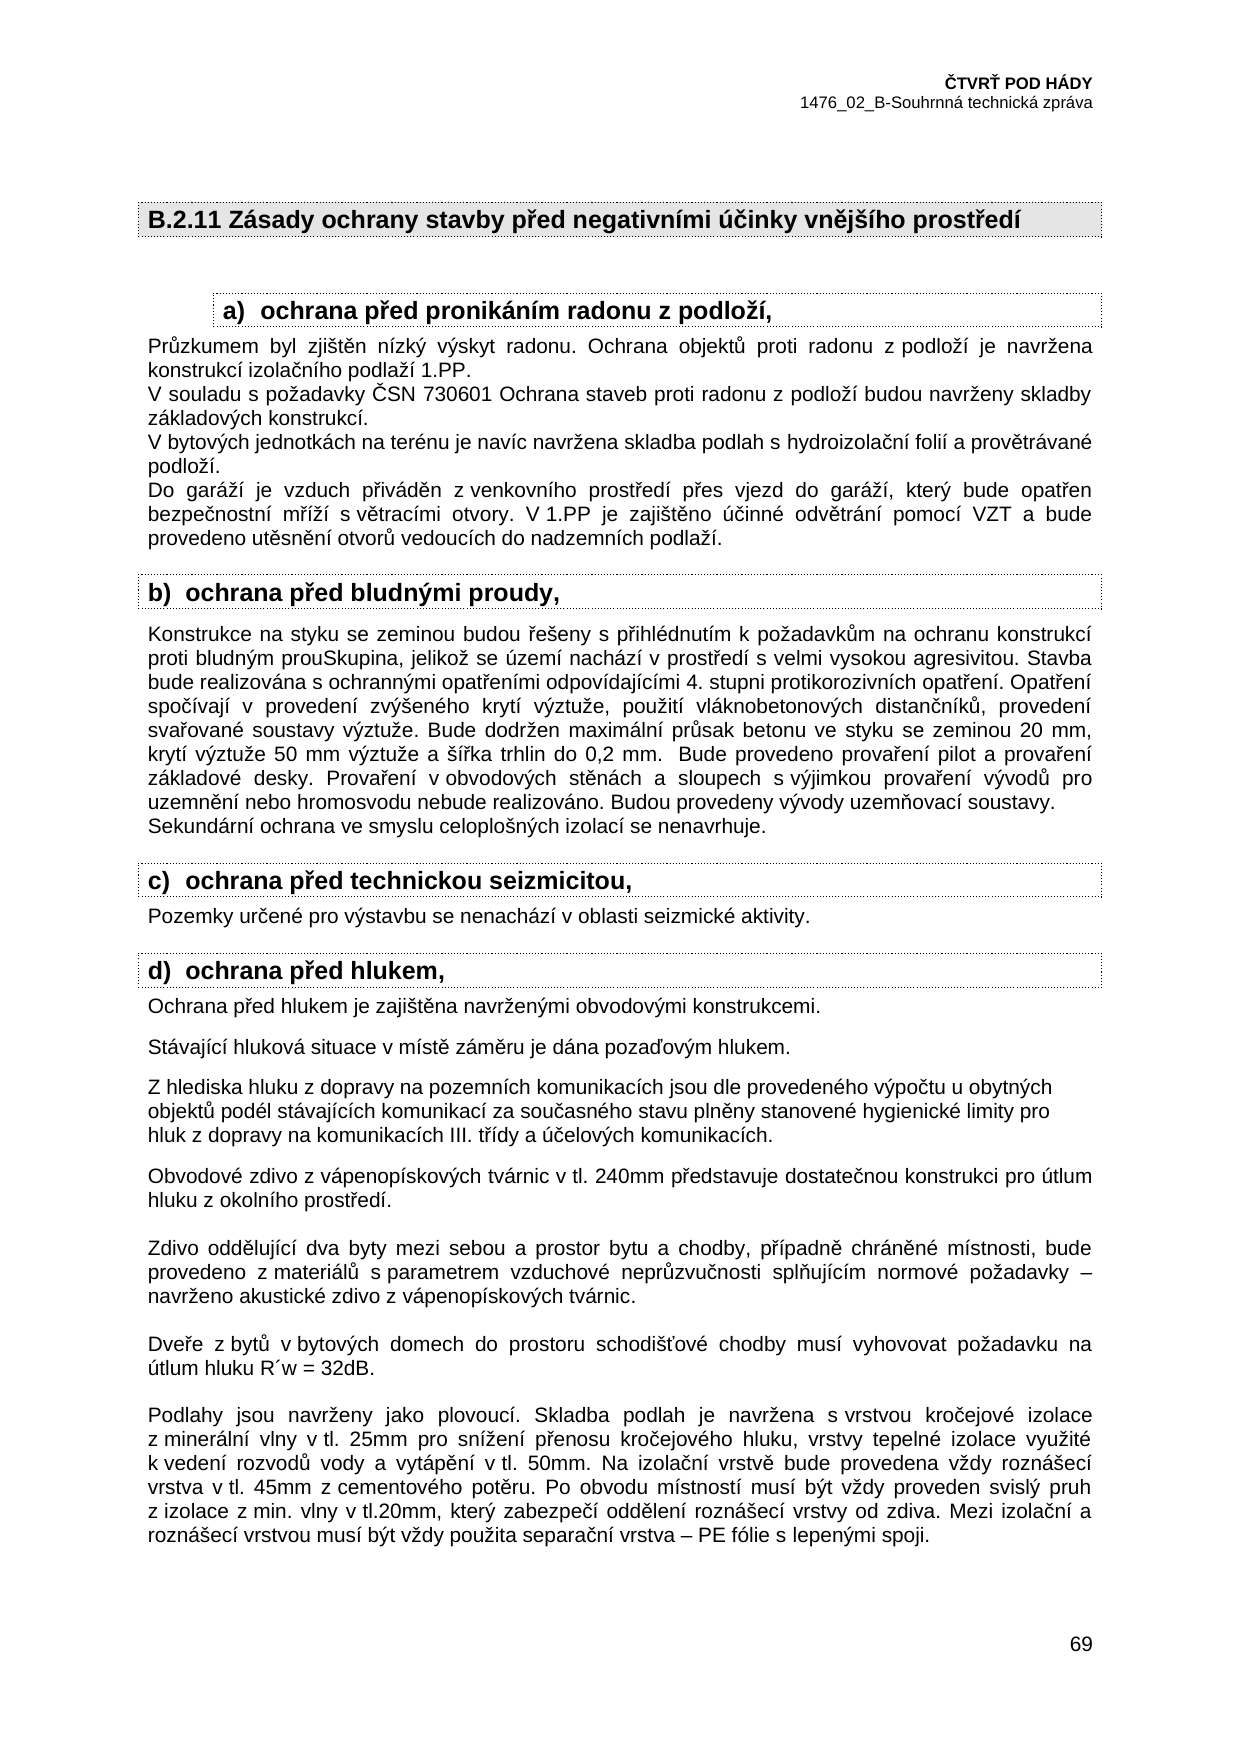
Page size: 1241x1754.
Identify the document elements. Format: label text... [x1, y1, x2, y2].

subtitle ochrana před technickou seizmicitou, [138, 862, 1102, 897]
text Podlahy jsou navrženy jako plovoucí. Skladba podlah je navržena s vrstvou kročejové izolace z minerální vlny v tl. 25mm pro snížení přenosu kročejového hluku, vrstvy tepelné izolace využité k vedení rozvodů vody a vytápění v tl. 50mm. Na izolační vrstvě bude provedena vždy roznášecí vrstva v tl. 45mm z cementového potěru. Po obvodu místností musí být vždy proveden svislý pruh z izolace z min. vlny v tl.20mm, který zabezpečí oddělení roznášecí vrstvy od zdiva. Mezi izolační a roznášecí vrstvou musí být vždy použita separační vrstva – PE fólie s lepenými spoji. [148, 1403, 1093, 1547]
text Konstrukce na styku se zeminou budou řešeny s přihlédnutím k požadavkům na ochranu konstrukcí proti bludným prouSkupina, jelikož se území nachází v prostředí s velmi vysokou agresivitou. Stavba bude realizována s ochrannými opatřeními odpovídajícími 4. stupni protikorozivních opatření. Opatření spočívají v provedení zvýšeného krytí výztuže, použití vláknobetonových distančníků, provedení svařované soustavy výztuže. Bude dodržen maximální průsak betonu ve styku se zeminou 20 mm, krytí výztuže 50 mm výztuže a šířka trhlin do 0,2 mm. Bude provedeno provaření pilot a provaření základové desky. Provaření v obvodových stěnách a sloupech s výjimkou provaření vývodů pro uzemnění nebo hromosvodu nebude realizováno. Budou provedeny vývody uzemňovací soustavy. [148, 622, 1093, 813]
text V souladu s požadavky ČSN 730601 Ochrana staveb proti radonu z podloží budou navrženy skladby základových konstrukcí. [148, 382, 1093, 429]
text Zdivo oddělující dva byty mezi sebou a prostor bytu a chodby, případně chráněné místnosti, bude provedeno z materiálů s parametrem vzduchové neprůzvučnosti splňujícím normové požadavky – navrženo akustické zdivo z vápenopískových tvárnic. [148, 1236, 1093, 1307]
text Obvodové zdivo z vápenopískových tvárnic v tl. 240mm představuje dostatečnou konstrukci pro útlum hluku z okolního prostředí. [148, 1164, 1093, 1212]
text Do garáží je vzduch přiváděn z venkovního prostředí přes vjezd do garáží, který bude opatřen bezpečnostní mříží s větracími otvory. V 1.PP je zajištěno účinné odvětrání pomocí VZT a bude provedeno utěsnění otvorů vedoucích do nadzemních podlaží. [148, 477, 1093, 549]
text Ochrana před hlukem je zajištěna navrženými obvodovými konstrukcemi. [148, 994, 1093, 1018]
text Dveře z bytů v bytových domech do prostoru schodišťové chodby musí vyhovovat požadavku na útlum hluku R´w = 32dB. [148, 1331, 1093, 1379]
text Průzkumem byl zjištěn nízký výskyt radonu. Ochrana objektů proti radonu z podloží je navržena konstrukcí izolačního podlaží 1.PP. [148, 334, 1093, 382]
subtitle B.2.11 Zásady ochrany stavby před negativními účinky vnějšího prostředí [138, 202, 1102, 237]
subtitle ochrana před pronikáním radonu z podloží, [213, 292, 1102, 327]
text V bytových jednotkách na terénu je navíc navržena skladba podlah s hydroizolační folií a provětrávané podloží. [148, 429, 1093, 477]
text Sekundární ochrana ve smyslu celoplošných izolací se nenavrhuje. [148, 813, 1093, 837]
text Pozemky určené pro výstavbu se nenachází v oblasti seizmické aktivity. [148, 904, 1093, 928]
subtitle ochrana před hlukem, [138, 953, 1102, 988]
subtitle ochrana před bludnými proudy, [138, 574, 1102, 609]
text Stávající hluková situace v místě záměru je dána pozaďovým hlukem. [148, 1034, 1093, 1058]
text Z hlediska hluku z dopravy na pozemních komunikacích jsou dle provedeného výpočtu u obytných objektů podél stávajících komunikací za současného stavu plněny stanovené hygienické limity pro hluk z dopravy na komunikacích III. třídy a účelových komunikacích. [148, 1075, 1093, 1147]
